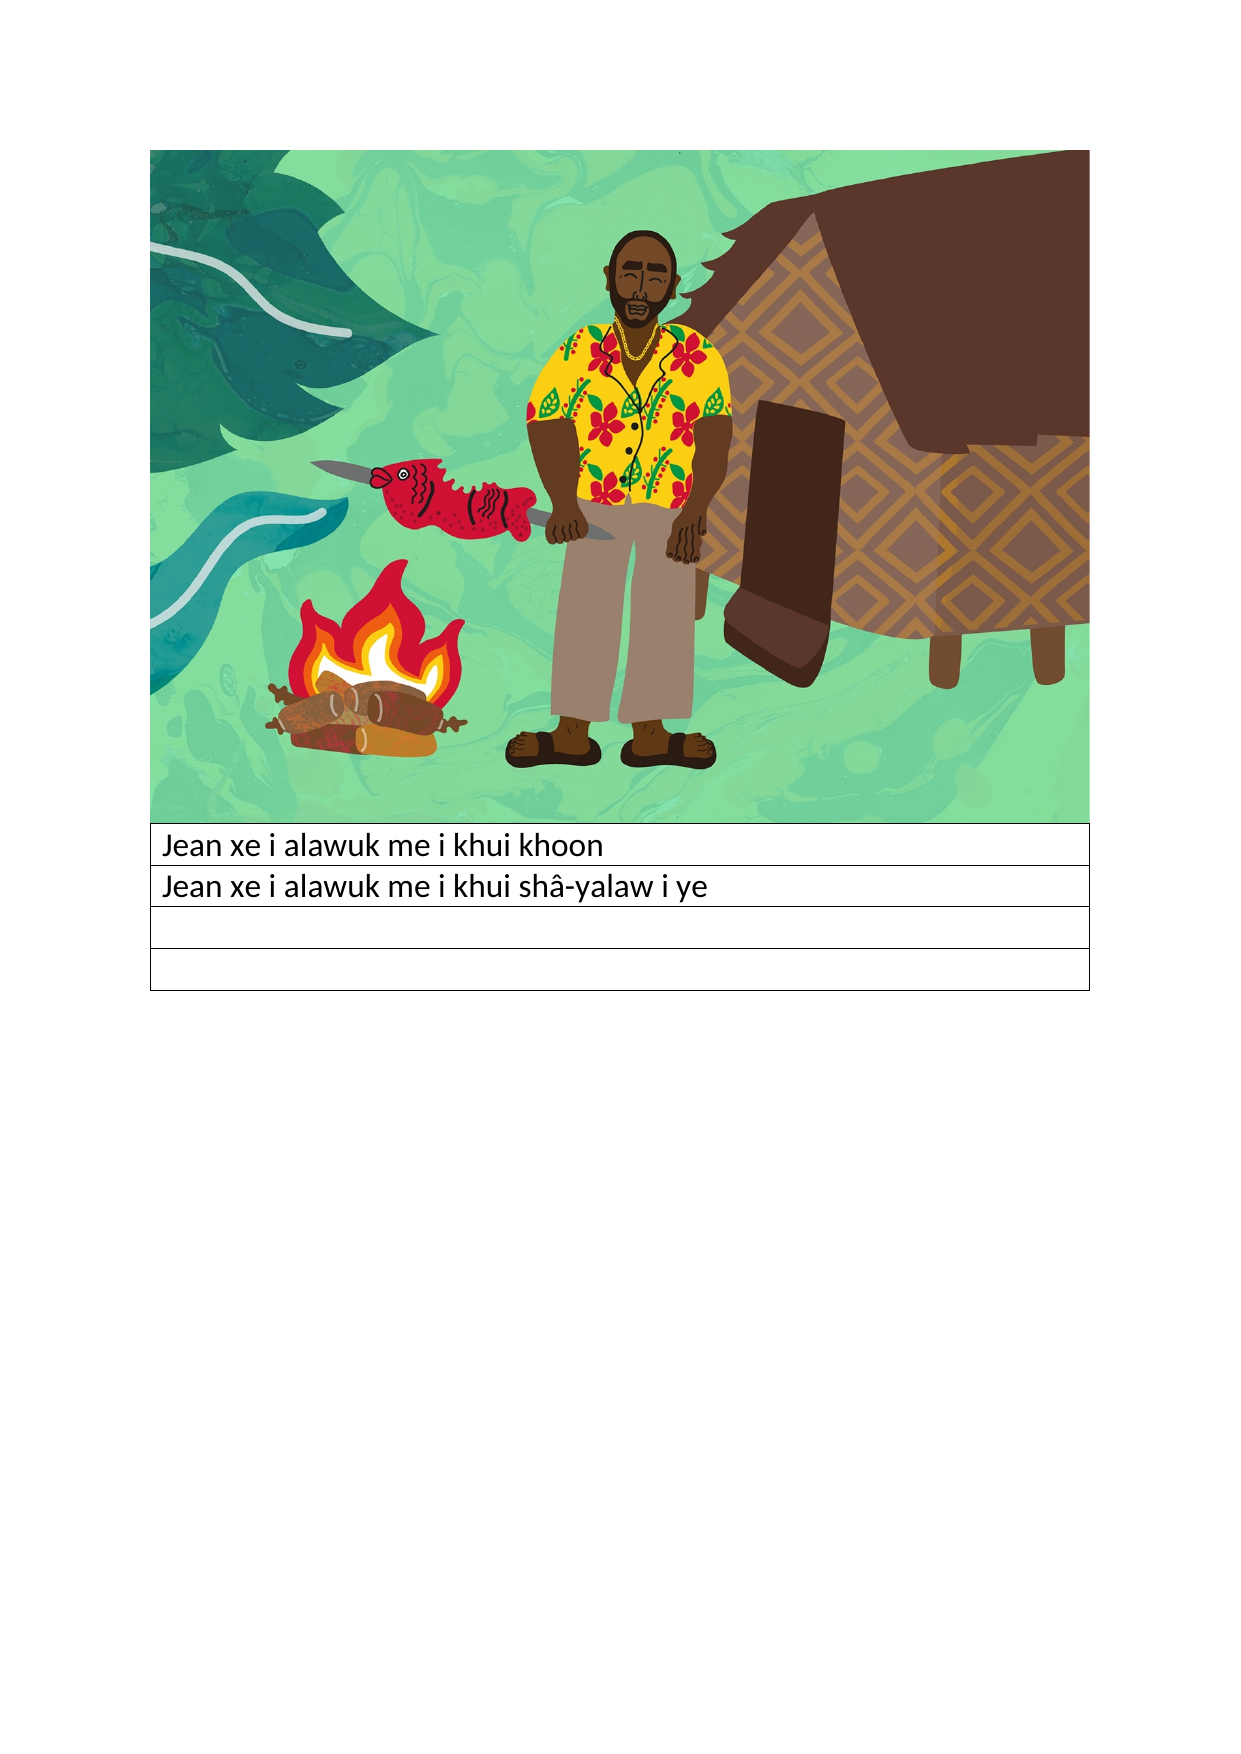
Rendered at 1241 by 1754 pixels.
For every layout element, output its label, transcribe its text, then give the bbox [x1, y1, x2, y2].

picture [150, 150, 1090, 823]
table_cell Jean xe i alawuk me i khui shâ-yalaw i ye [151, 866, 1089, 906]
table_header Jean xe i alawuk me i khui khoon [151, 824, 1089, 864]
table_cell [151, 907, 1089, 948]
table_cell [151, 949, 1089, 990]
